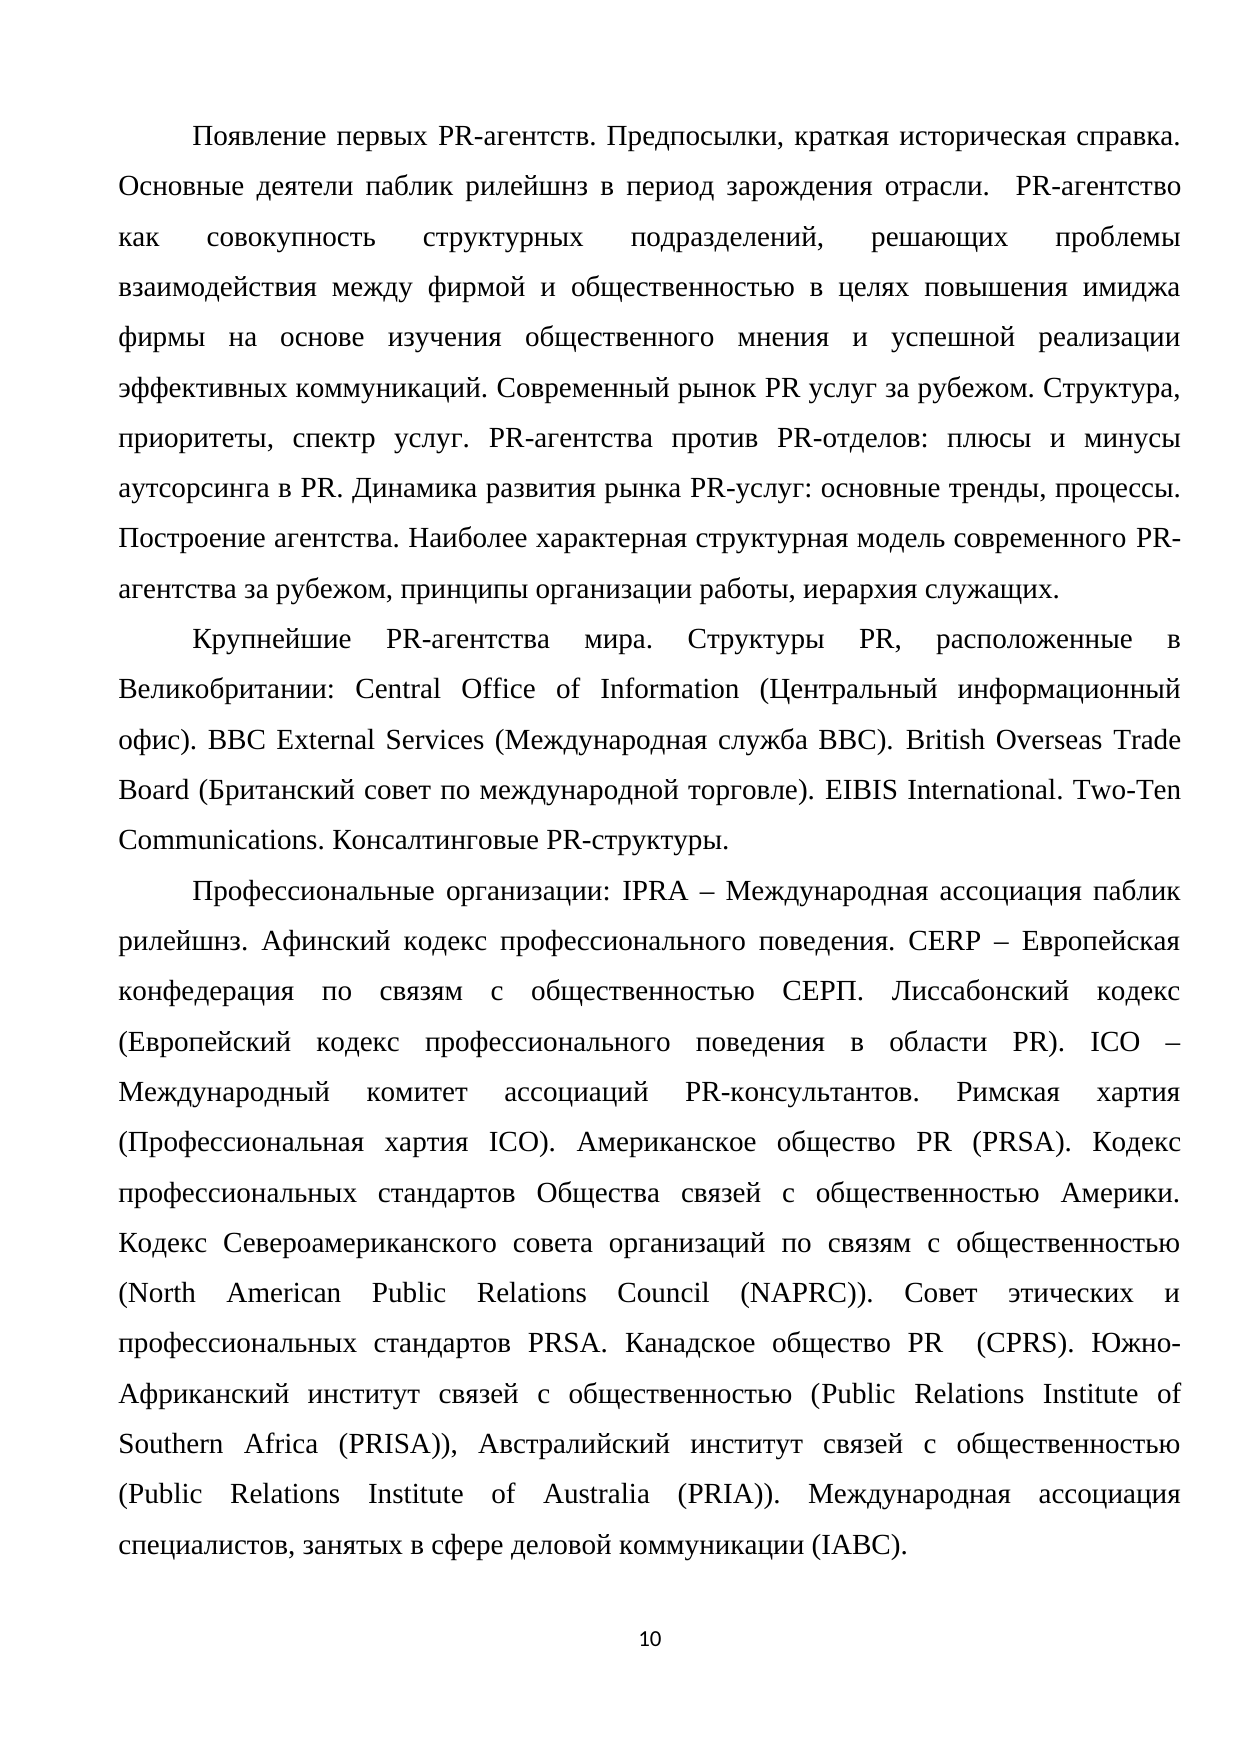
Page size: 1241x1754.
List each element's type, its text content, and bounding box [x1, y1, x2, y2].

text Появление первых PR-агентств. Предпосылки, краткая историческая справка. Основные деятели паблик рилейшнз в период зарождения отрасли. PR-агентство как совокупность структурных подразделений, решающих проблемы взаимодействия между фирмой и общественностью в целях повышения имиджа фирмы на основе изучения общественного мнения и успешной реализации эффективных коммуникаций. Современный рынок PR услуг за рубежом. Структура, приоритеты, спектр услуг. PR-агентства против PR-отделов: плюсы и минусы аутсорсинга в PR. Динамика развития рынка PR-услуг: основные тренды, процессы. Построение агентства. Наиболее характерная структурная модель современного PR-агентства за рубежом, принципы организации работы, иерархия служащих. [118, 118, 1181, 604]
text Профессиональные организации: IPRA – Международная ассоциация паблик рилейшнз. Афинский кодекс профессионального поведения. CERP – Европейская конфедерация по связям с общественностью СЕРП. Лиссабонский кодекс (Европейский кодекс профессионального поведения в области PR). IСО – Международный комитет ассоциаций PR-консультантов. Римская хартия (Профессиональная хартия ICO). Американское общество PR (PRSA). Кодекс профессиональных стандартов Общества связей с общественностью Америки. Кодекс Североамериканского совета организаций по связям с общественностью (North American Public Relations Council (NAPRC)). Совет этических и профессиональных стандартов PRSA. Канадское общество PR (CPRS). Южно-Африканский институт связей с общественностью (Public Relations Institute of Southern Africa (PRISA)), Австралийский институт связей с общественностью (Public Relations Institute of Australia (PRIA)). Международная ассоциация специалистов, занятых в сфере деловой коммуникации (IABC). [118, 873, 1181, 1560]
text Крупнейшие PR-агентства мира. Структуры PR, расположенные в Великобритании: Central Office of Information (Центральный информационный офис). ВВС External Services (Международная служба ВВС). British Overseas Trade Board (Британский совет по международной торговле). EIBIS International. Two-Ten Communications. Консалтинговые PR-структуры. [118, 621, 1181, 856]
